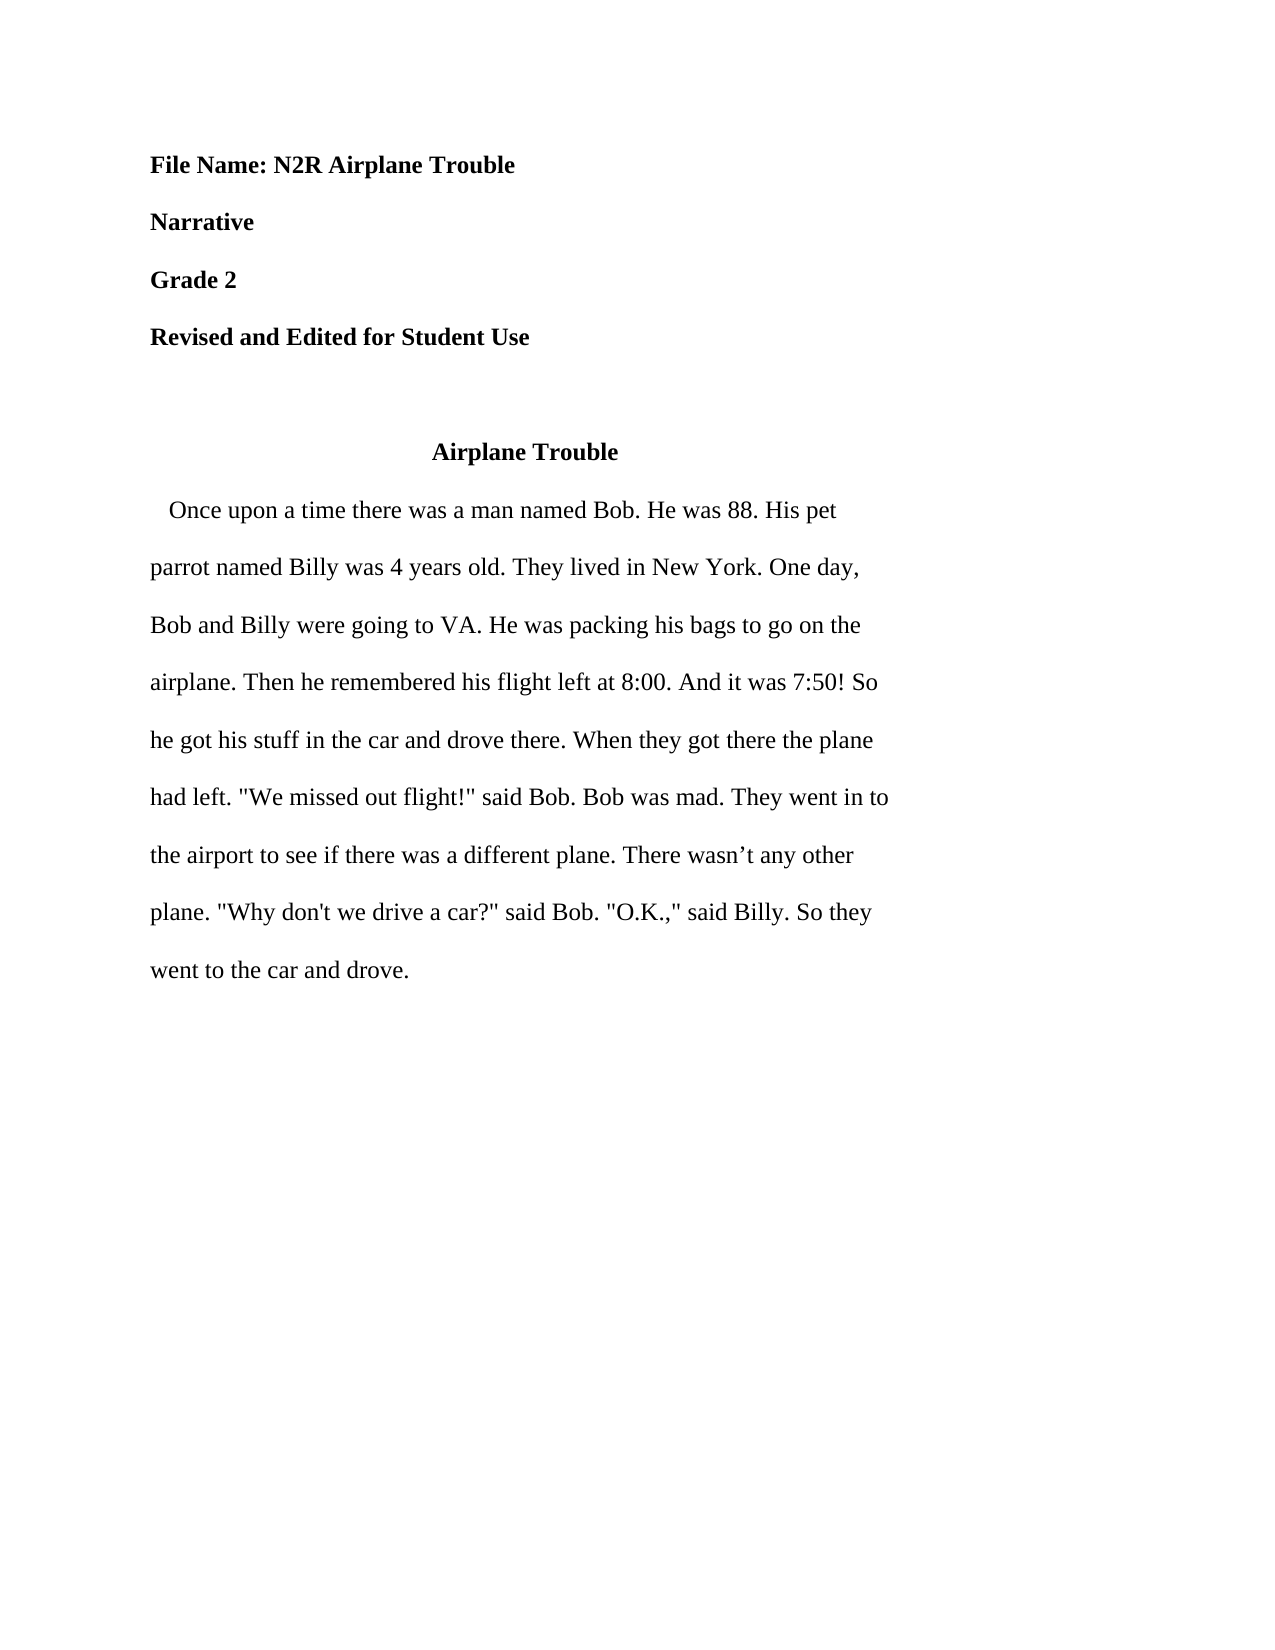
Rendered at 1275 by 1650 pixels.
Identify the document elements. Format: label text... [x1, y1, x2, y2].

text File Name: N2R Airplane Trouble [150, 150, 900, 179]
text Narrative [150, 207, 900, 236]
text Revised and Edited for Student Use [150, 322, 1125, 351]
text Once upon a time there was a man named Bob. He was 88. His pet parrot named Billy was 4 years old. They lived in New York. One day, Bob and Billy were going to VA. He was packing his bags to go on the airplane. Then he remembered his flight left at 8:00. And it was 7:50! So he got his stuff in the car and drove there. When they got there the plane had left. "We missed out flight!" said Bob. Bob was mad. They went in to the airport to see if there was a different plane. There wasn’t any other plane. "Why don't we drive a car?" said Bob. "O.K.," said Billy. So they went to the car and drove. [150, 495, 900, 984]
text Airplane Trouble [150, 437, 900, 466]
text Grade 2 [150, 265, 900, 294]
